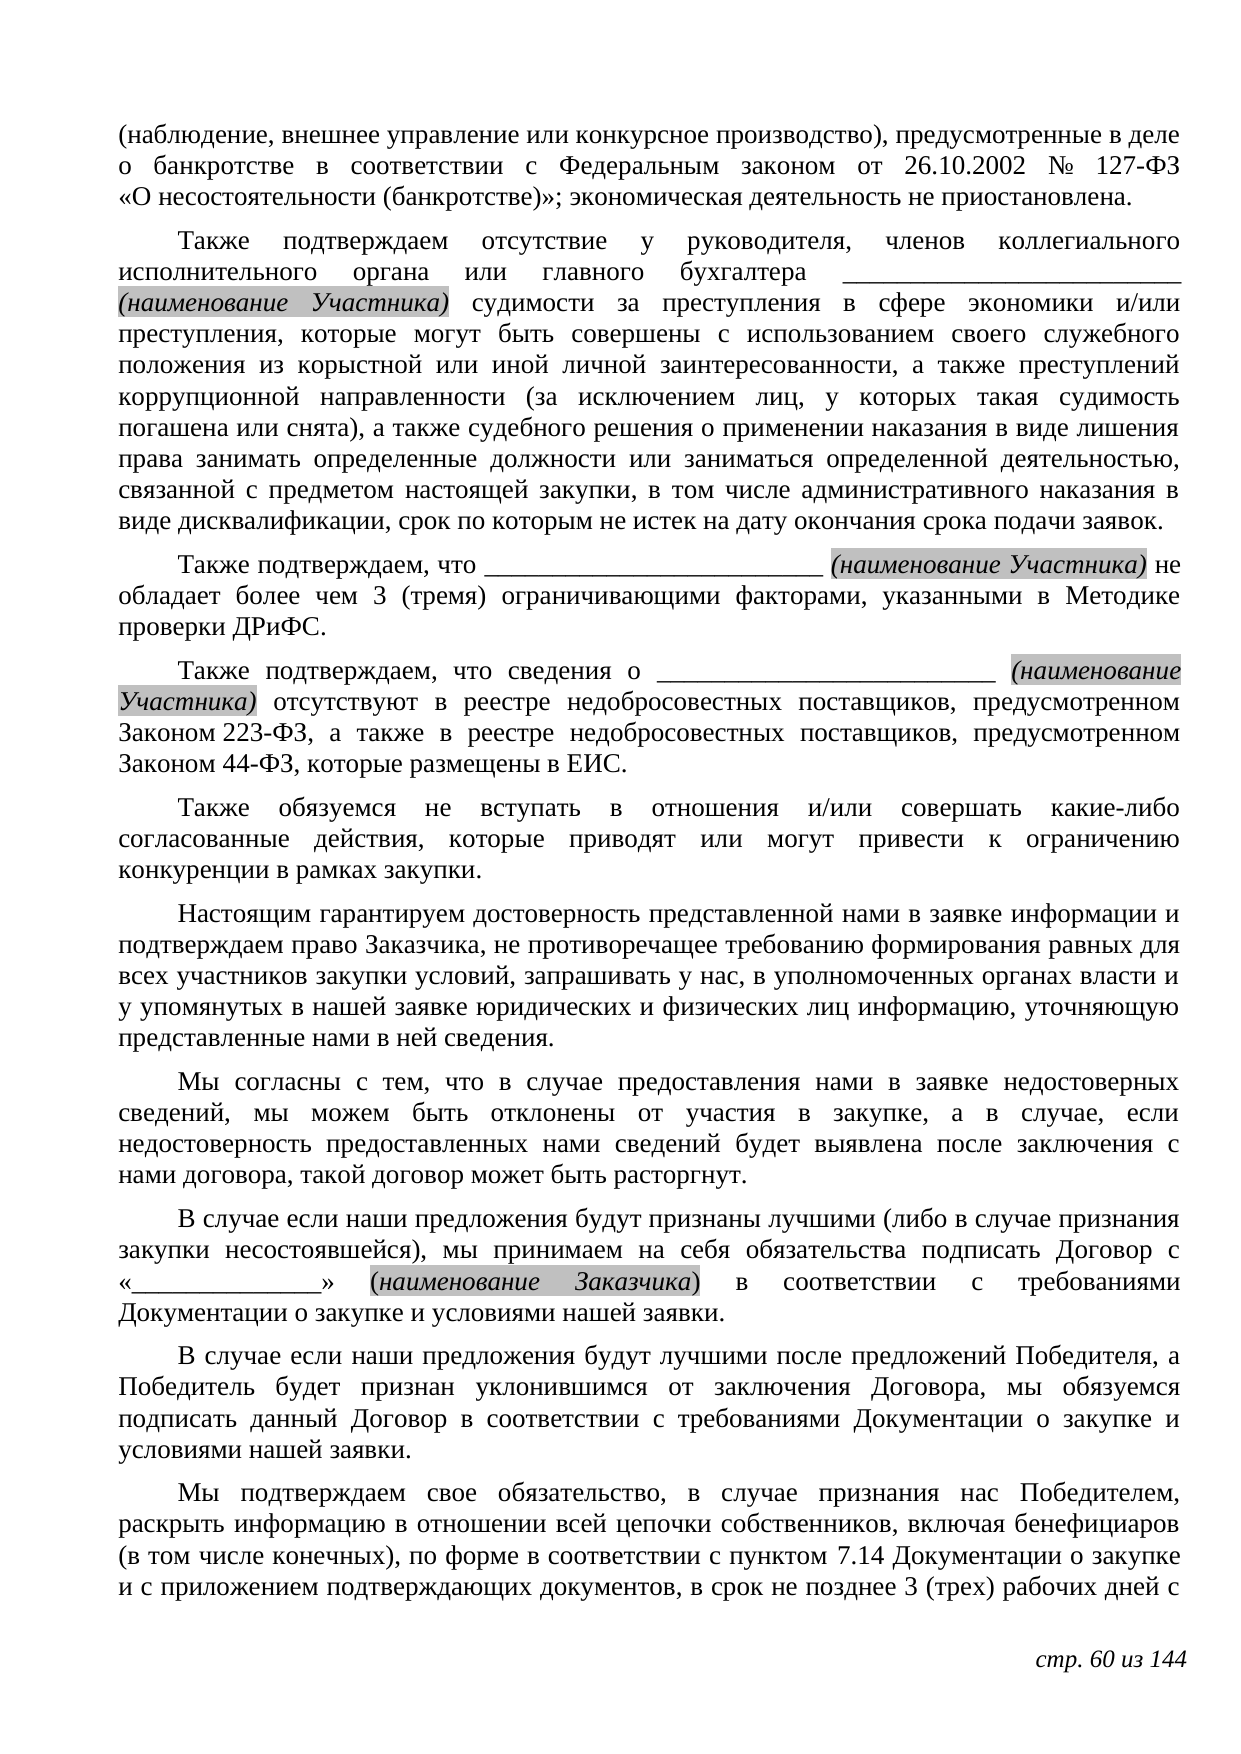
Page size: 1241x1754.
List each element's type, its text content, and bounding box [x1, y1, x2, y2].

text Настоящим гарантируем достоверность представленной нами в заявке информации и подтверждаем право Заказчика, не противоречащее требованию формирования равных для всех участников закупки условий, запрашивать у нас, в уполномоченных органах власти и у упомянутых в нашей заявке юридических и физических лиц информацию, уточняющую представленные нами в ней сведения. [118, 897, 1181, 1053]
text Также подтверждаем отсутствие у руководителя, членов коллегиального исполнительного органа или главного бухгалтера _________________________ (наименование Участника) судимости за преступления в сфере экономики и/или преступления, которые могут быть совершены с использованием своего служебного положения из корыстной или иной личной заинтересованности, а также преступлений коррупционной направленности (за исключением лиц, у которых такая судимость погашена или снята), а также судебного решения о применении наказания в виде лишения права занимать определенные должности или заниматься определенной деятельностью, связанной с предметом настоящей закупки, в том числе административного наказания в виде дисквалификации, срок по которым не истек на дату окончания срока подачи заявок. [118, 224, 1181, 536]
text В случае если наши предложения будут признаны лучшими (либо в случае признания закупки несостоявшейся), мы принимаем на себя обязательства подписать Договор с «______________» (наименование Заказчика) в соответствии с требованиями Документации о закупке и условиями нашей заявки. [118, 1202, 1181, 1327]
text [118, 118, 1181, 212]
text В случае если наши предложения будут лучшими после предложений Победителя, а Победитель будет признан уклонившимся от заключения Договора, мы обязуемся подписать данный Договор в соответствии с требованиями Документации о закупке и условиями нашей заявки. [118, 1339, 1181, 1464]
text Также обязуемся не вступать в отношения и/или совершать какие-либо согласованные действия, которые приводят или могут привести к ограничению конкуренции в рамках закупки. [118, 791, 1181, 884]
text Мы согласны с тем, что в случае предоставления нами в заявке недостоверных сведений, мы можем быть отклонены от участия в закупке, а в случае, если недостоверность предоставленных нами сведений будет выявлена после заключения с нами договора, такой договор может быть расторгнут. [118, 1065, 1181, 1190]
text Также подтверждаем, что сведения о _________________________ (наименование Участника) отсутствуют в реестре недобросовестных поставщиков, предусмотренном Законом 223-ФЗ, а также в реестре недобросовестных поставщиков, предусмотренном Законом 44-ФЗ, которые размещены в ЕИС. [118, 654, 1181, 778]
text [118, 1476, 1181, 1601]
text Также подтверждаем, что _________________________ (наименование Участника) не обладает более чем 3 (тремя) ограничивающими факторами, указанными в Методике проверки ДРиФС. [118, 548, 1181, 641]
